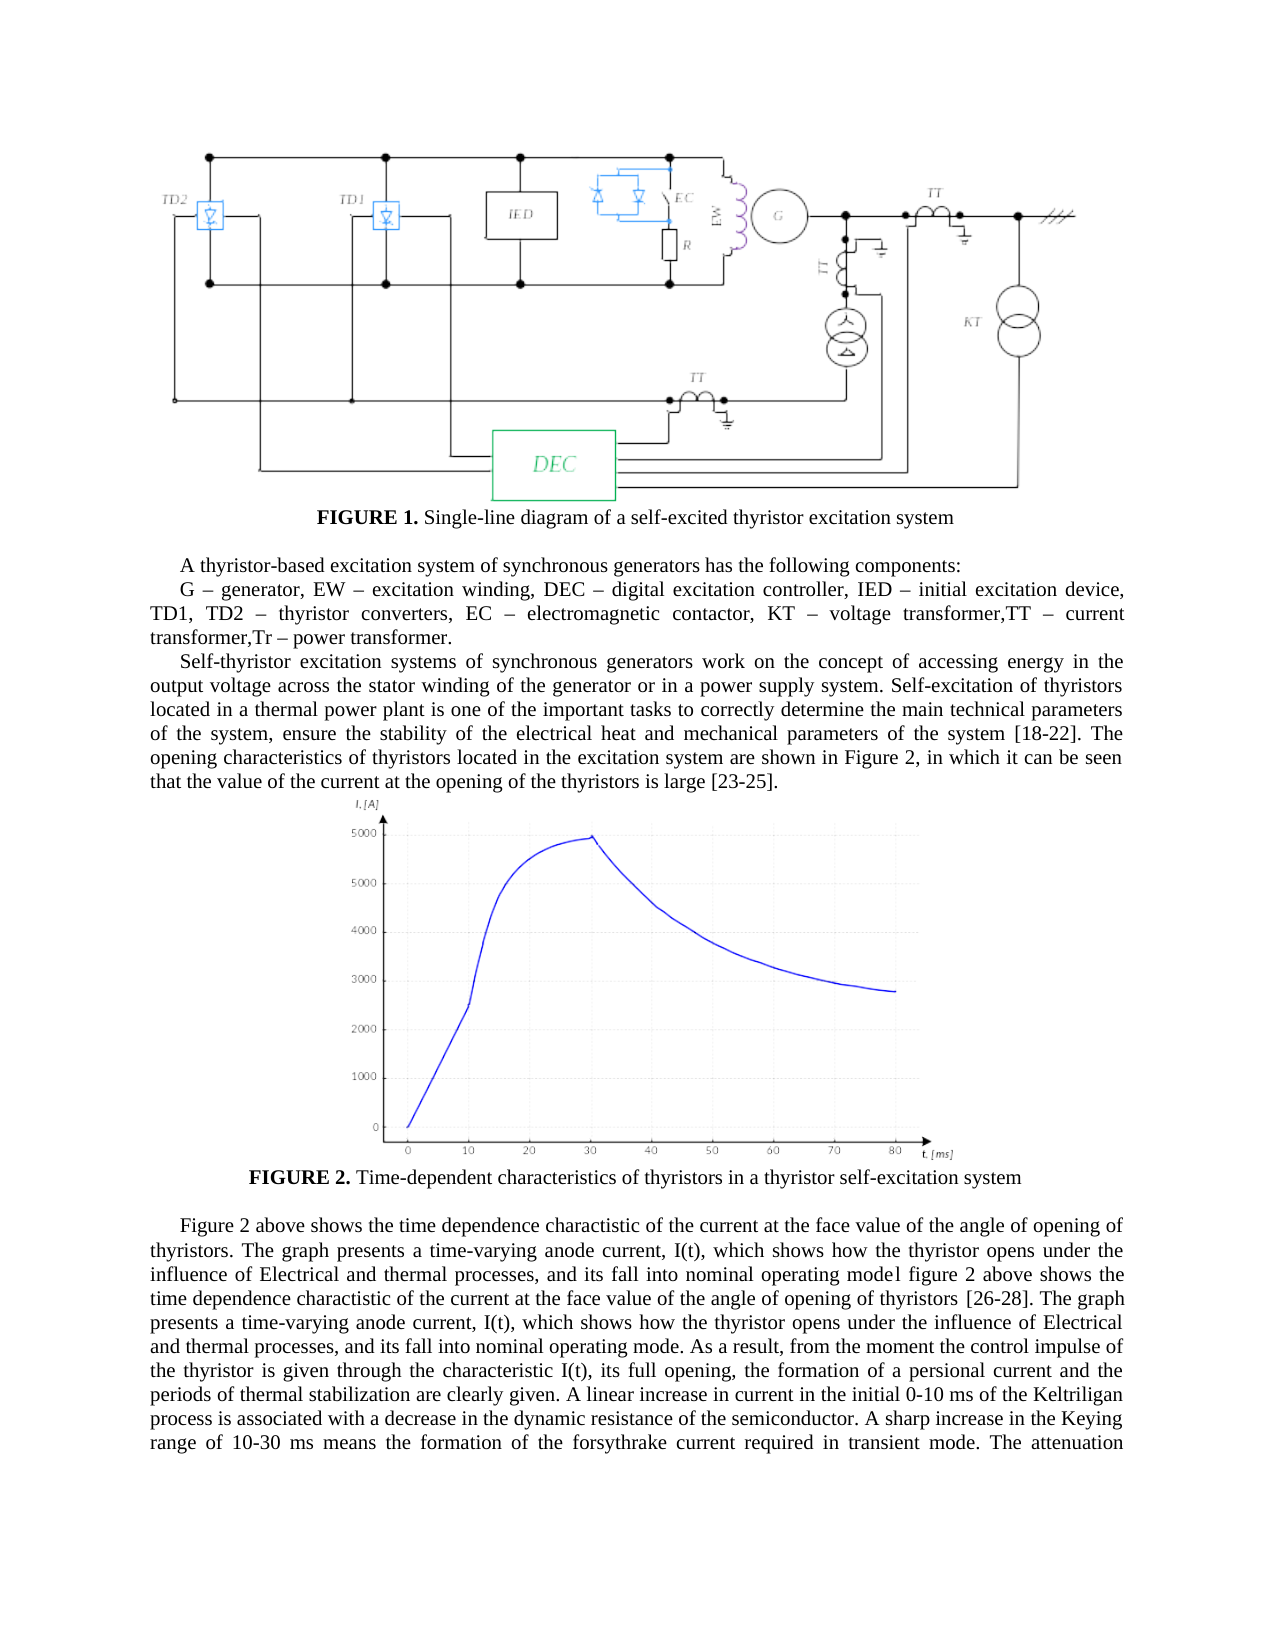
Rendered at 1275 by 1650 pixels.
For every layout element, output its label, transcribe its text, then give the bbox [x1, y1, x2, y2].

text FIGURE 1. Single-line diagram of a self-excited thyristor excitation system [146, 505, 1125, 529]
text A thyristor-based excitation system of synchronous generators has the following components: [150, 553, 1125, 577]
text G – generator, EW – excitation winding, DEC – digital excitation controller, IED – initial excitation device, TD1, TD2 – thyristor converters, EC – electromagnetic contactor, KT – voltage transformer,TT – current transformer,Tr – power transformer. [150, 577, 1125, 649]
text FIGURE 2. Time-dependent characteristics of thyristors in a thyristor self-excitation system [146, 1165, 1125, 1189]
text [150, 1213, 1125, 1454]
text Self-thyristor excitation systems of synchronous generators work on the concept of accessing energy in the output voltage across the stator winding of the generator or in a power supply system. Self-excitation of thyristors located in a thermal power plant is one of the important tasks to correctly determine the main technical parameters of the system, ensure the stability of the electrical heat and mechanical parameters of the system [18-22]. The opening characteristics of thyristors located in the excitation system are shown in Figure 2, in which it can be seen that the value of the current at the opening of the thyristors is large [23-25]. [150, 649, 1125, 793]
